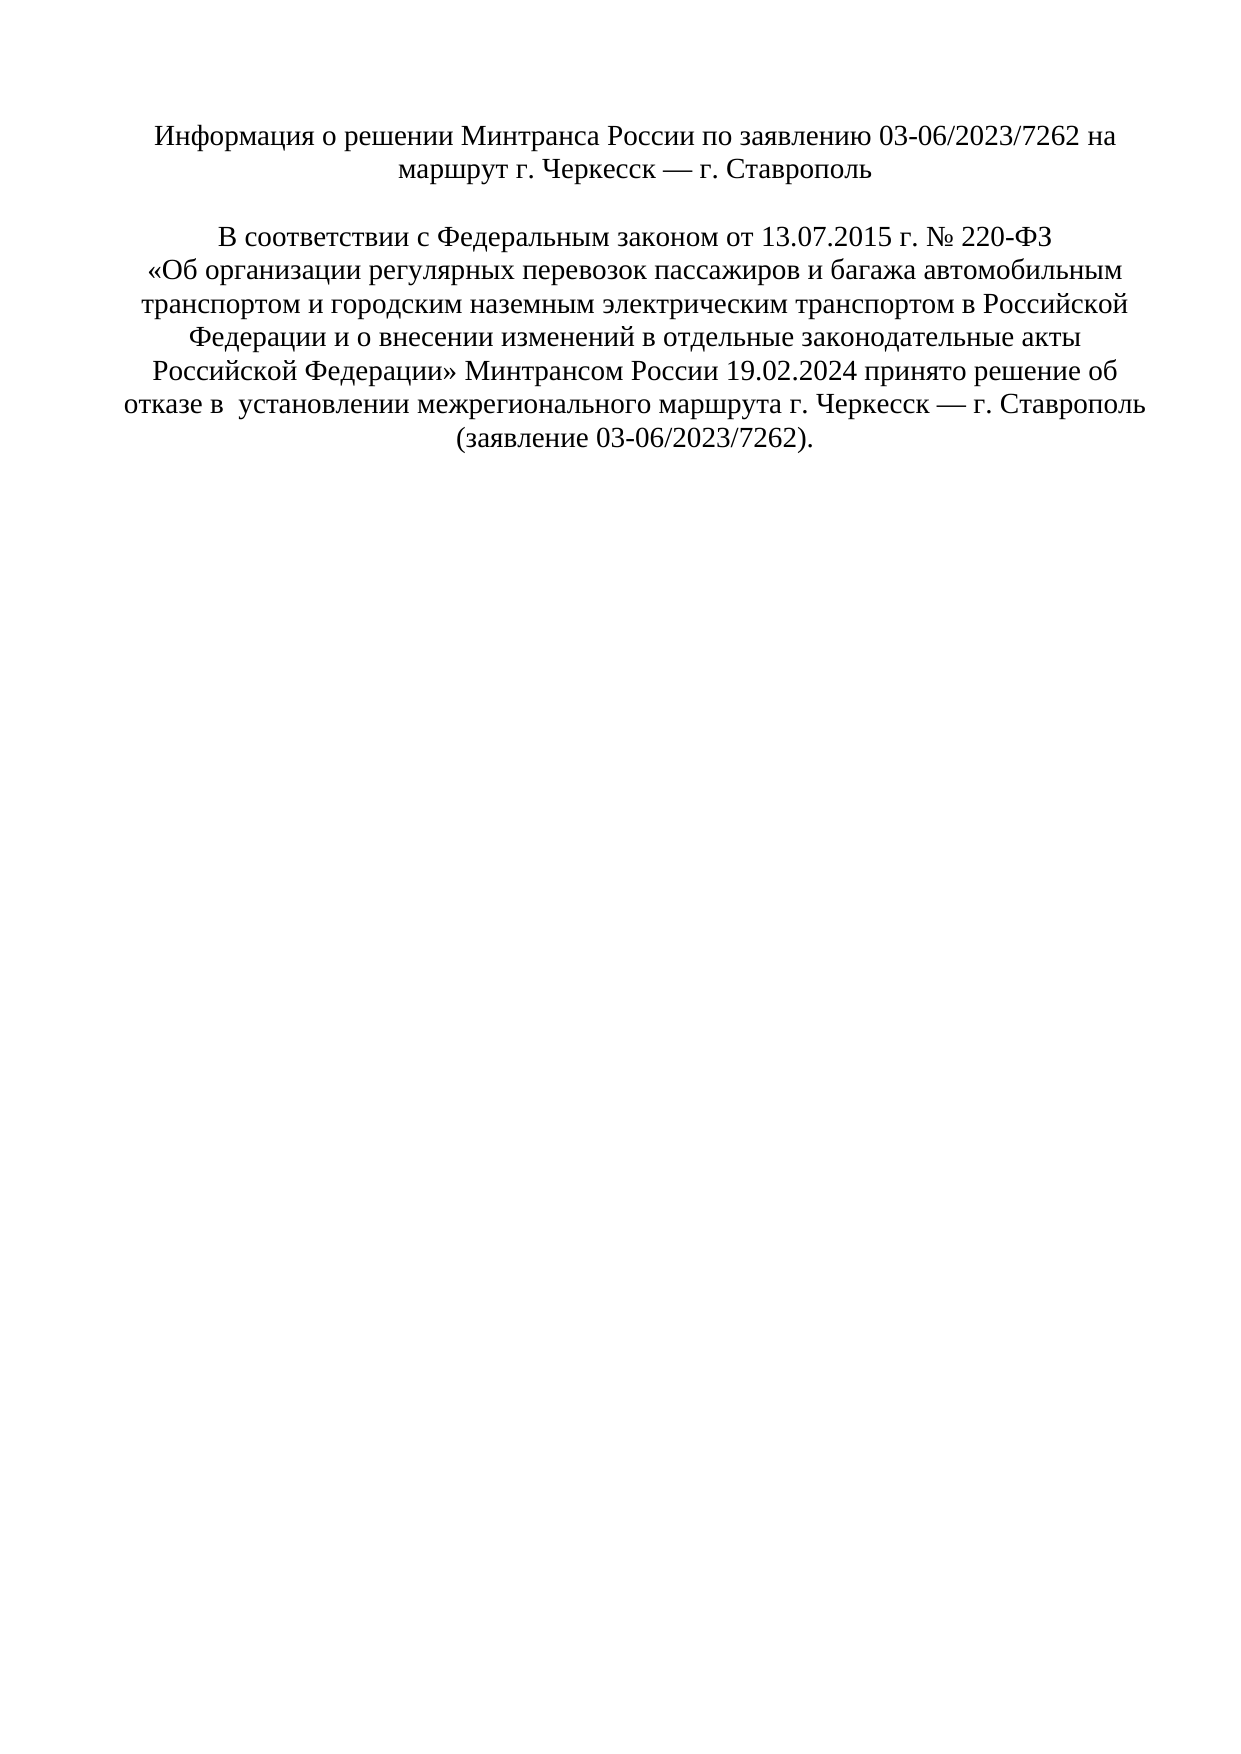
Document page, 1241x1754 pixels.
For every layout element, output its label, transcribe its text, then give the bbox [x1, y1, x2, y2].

text Информация о решении Минтранса России по заявлению 03-06/2023/7262 на маршрут г. Черкесск — г. Ставрополь [118, 118, 1152, 185]
text В соответствии с Федеральным законом от 13.07.2015 г. № 220-ФЗ «Об организации регулярных перевозок пассажиров и багажа автомобильным транспортом и городским наземным электрическим транспортом в Российской Федерации и о внесении изменений в отдельные законодательные акты Российской Федерации» Минтрансом России 19.02.2024 принято решение об отказе в установлении межрегионального маршрута г. Черкесск — г. Ставрополь (заявление 03-06/2023/7262). [118, 219, 1152, 453]
